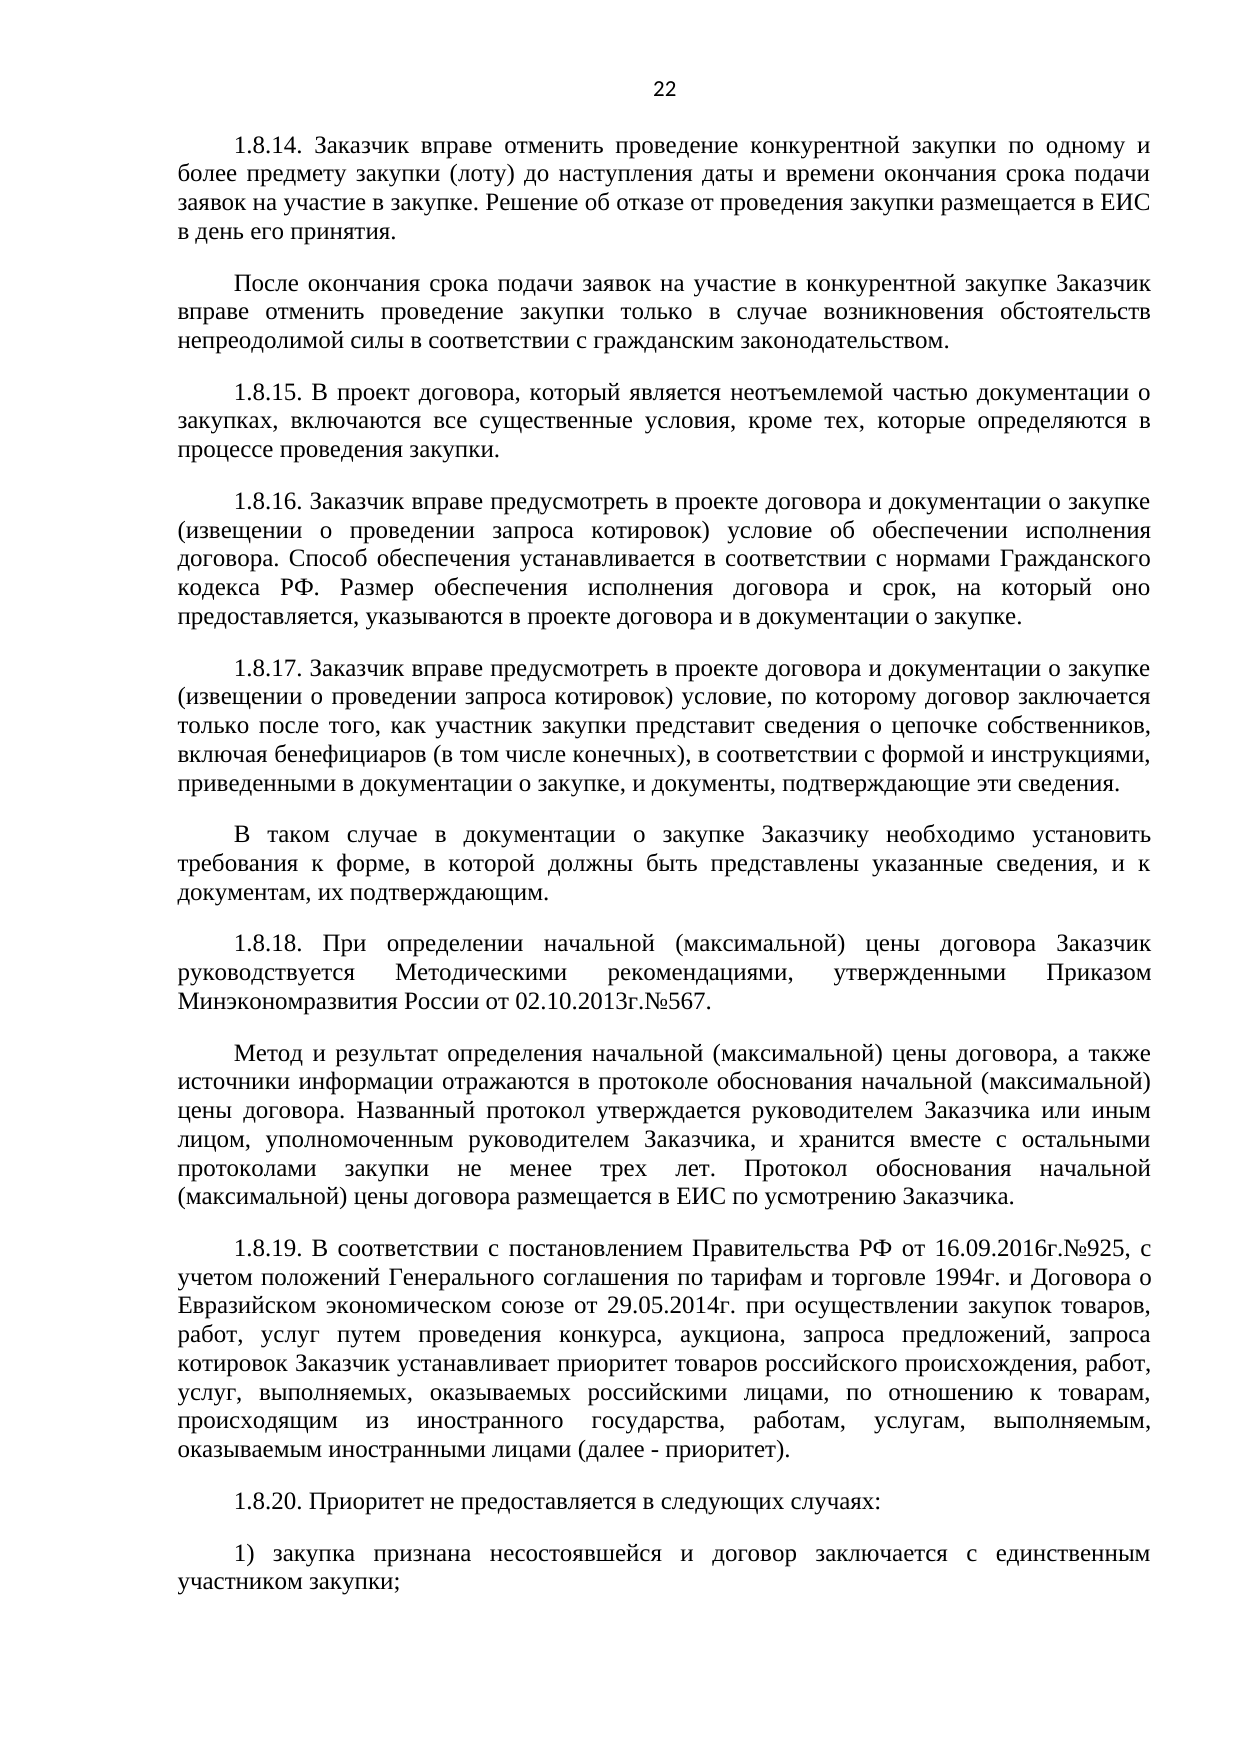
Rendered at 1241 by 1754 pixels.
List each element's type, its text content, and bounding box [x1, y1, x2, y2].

text 1.8.15. В проект договора, который является неотъемлемой частью документации о закупках, включаются все существенные условия, кроме тех, которые определяются в процессе проведения закупки. [177, 377, 1152, 463]
text В таком случае в документации о закупке Заказчику необходимо установить требования к форме, в которой должны быть представлены указанные сведения, и к документам, их подтверждающим. [177, 819, 1152, 906]
text После окончания срока подачи заявок на участие в конкурентной закупке Заказчик вправе отменить проведение закупки только в случае возникновения обстоятельств непреодолимой силы в соответствии с гражданским законодательством. [177, 268, 1152, 354]
text 1.8.20. Приоритет не предоставляется в следующих случаях: [177, 1486, 1152, 1515]
text 1.8.16. Заказчик вправе предусмотреть в проекте договора и документации о закупке (извещении о проведении запроса котировок) условие об обеспечении исполнения договора. Способ обеспечения устанавливается в соответствии с нормами Гражданского кодекса РФ. Размер обеспечения исполнения договора и срок, на который оно предоставляется, указываются в проекте договора и в документации о закупке. [177, 486, 1152, 630]
text 1) закупка признана несостоявшейся и договор заключается с единственным участником закупки; [177, 1538, 1152, 1595]
text 1.8.17. Заказчик вправе предусмотреть в проекте договора и документации о закупке (извещении о проведении запроса котировок) условие, по которому договор заключается только после того, как участник закупки представит сведения о цепочке собственников, включая бенефициаров (в том числе конечных), в соответствии с формой и инструкциями, приведенными в документации о закупке, и документы, подтверждающие эти сведения. [177, 653, 1152, 796]
text 1.8.19. В соответствии с постановлением Правительства РФ от 16.09.2016г.№925, с учетом положений Генерального соглашения по тарифам и торговле 1994г. и Договора о Евразийском экономическом союзе от 29.05.2014г. при осуществлении закупок товаров, работ, услуг путем проведения конкурса, аукциона, запроса предложений, запроса котировок Заказчик устанавливает приоритет товаров российского происхождения, работ, услуг, выполняемых, оказываемых российскими лицами, по отношению к товарам, происходящим из иностранного государства, работам, услугам, выполняемым, оказываемым иностранными лицами (далее - приоритет). [177, 1233, 1152, 1463]
text Метод и результат определения начальной (максимальной) цены договора, а также источники информации отражаются в протоколе обоснования начальной (максимальной) цены договора. Названный протокол утверждается руководителем Заказчика или иным лицом, уполномоченным руководителем Заказчика, и хранится вместе с остальными протоколами закупки не менее трех лет. Протокол обоснования начальной (максимальной) цены договора размещается в ЕИС по усмотрению Заказчика. [177, 1038, 1152, 1210]
text 1.8.18. При определении начальной (максимальной) цены договора Заказчик руководствуется Методическими рекомендациями, утвержденными Приказом Минэкономразвития России от 02.10.2013г.№567. [177, 928, 1152, 1015]
text 1.8.14. Заказчик вправе отменить проведение конкурентной закупки по одному и более предмету закупки (лоту) до наступления даты и времени окончания срока подачи заявок на участие в закупке. Решение об отказе от проведения закупки размещается в ЕИС в день его принятия. [177, 130, 1152, 245]
